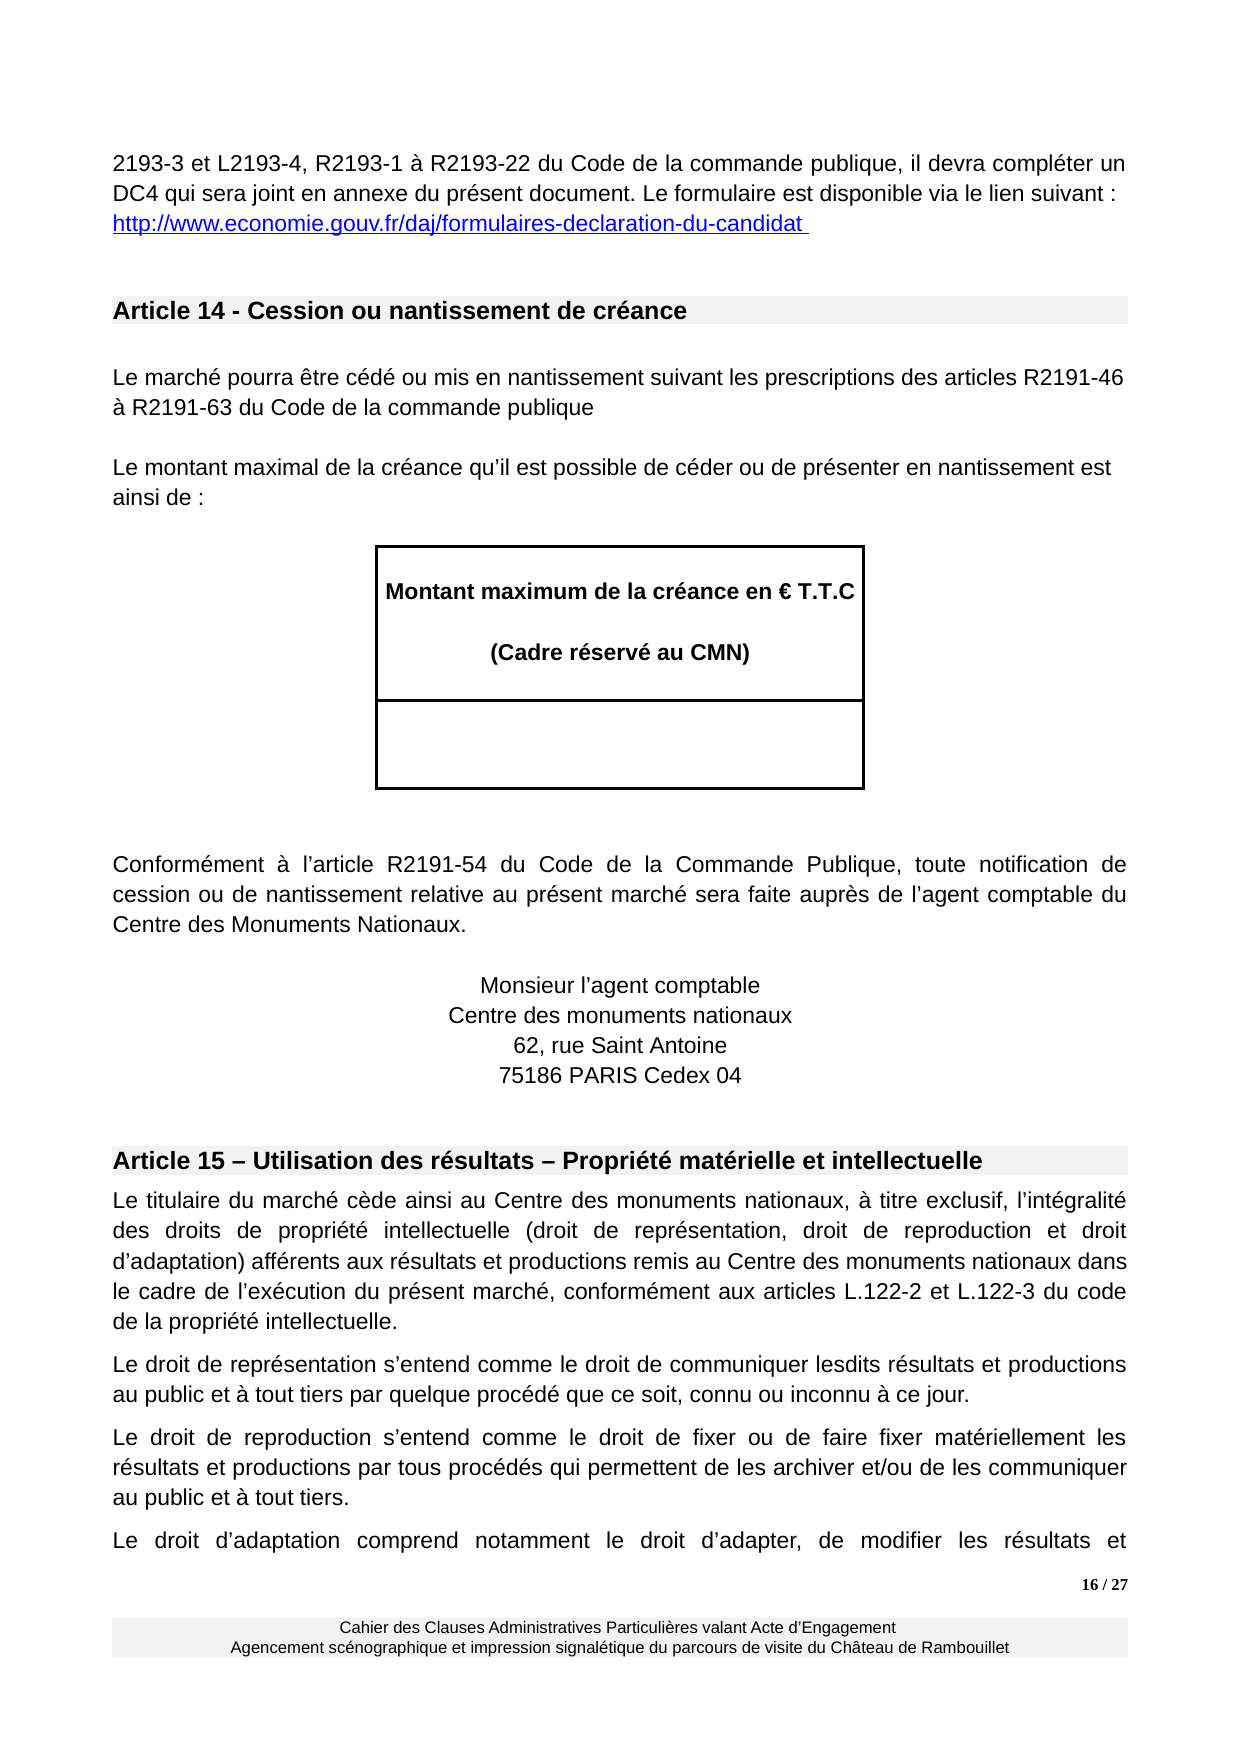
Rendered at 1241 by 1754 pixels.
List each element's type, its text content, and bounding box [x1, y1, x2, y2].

table_header Montant maximum de la créance en € T.T.C (Cadre réservé au CMN) [378, 548, 862, 699]
text 62, rue Saint Antoine [112, 1032, 1128, 1058]
text 75186 PARIS Cedex 04 [112, 1062, 1128, 1089]
text Monsieur l’agent comptable [112, 972, 1128, 998]
text Article 15 – Utilisation des résultats – Propriété matérielle et intellectuelle [112, 1146, 1128, 1175]
table_cell [378, 702, 862, 787]
text Conformément à l’article R2191-54 du Code de la Commande Publique, toute notification de cession ou de nantissement relative au présent marché sera faite auprès de l’agent comptable du Centre des Monuments Nationaux. [112, 851, 1128, 938]
text Le titulaire du marché cède ainsi au Centre des monuments nationaux, à titre exclusif, l’intégralité des droits de propriété intellectuelle (droit de représentation, droit de reproduction et droit d’adaptation) afférents aux résultats et productions remis au Centre des monuments nationaux dans le cadre de l’exécution du présent marché, conformément aux articles L.122-2 et L.122-3 du code de la propriété intellectuelle. [112, 1187, 1128, 1334]
text http://www.economie.gouv.fr/daj/formulaires-declaration-du-candidat [112, 210, 1128, 237]
text Centre des monuments nationaux [112, 1002, 1128, 1028]
text Article 14 - Cession ou nantissement de créance [112, 296, 1128, 324]
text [112, 150, 1128, 207]
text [112, 1527, 1128, 1553]
text Le droit de représentation s’entend comme le droit de communiquer lesdits résultats et productions au public et à tout tiers par quelque procédé que ce soit, connu ou inconnu à ce jour. [112, 1351, 1128, 1407]
text Le montant maximal de la créance qu’il est possible de céder ou de présenter en nantissement est ainsi de : [112, 454, 1128, 511]
text Le marché pourra être cédé ou mis en nantissement suivant les prescriptions des articles R2191-46 à R2191-63 du Code de la commande publique [112, 363, 1128, 420]
text Le droit de reproduction s’entend comme le droit de fixer ou de faire fixer matériellement les résultats et productions par tous procédés qui permettent de les archiver et/ou de les communiquer au public et à tout tiers. [112, 1424, 1128, 1510]
